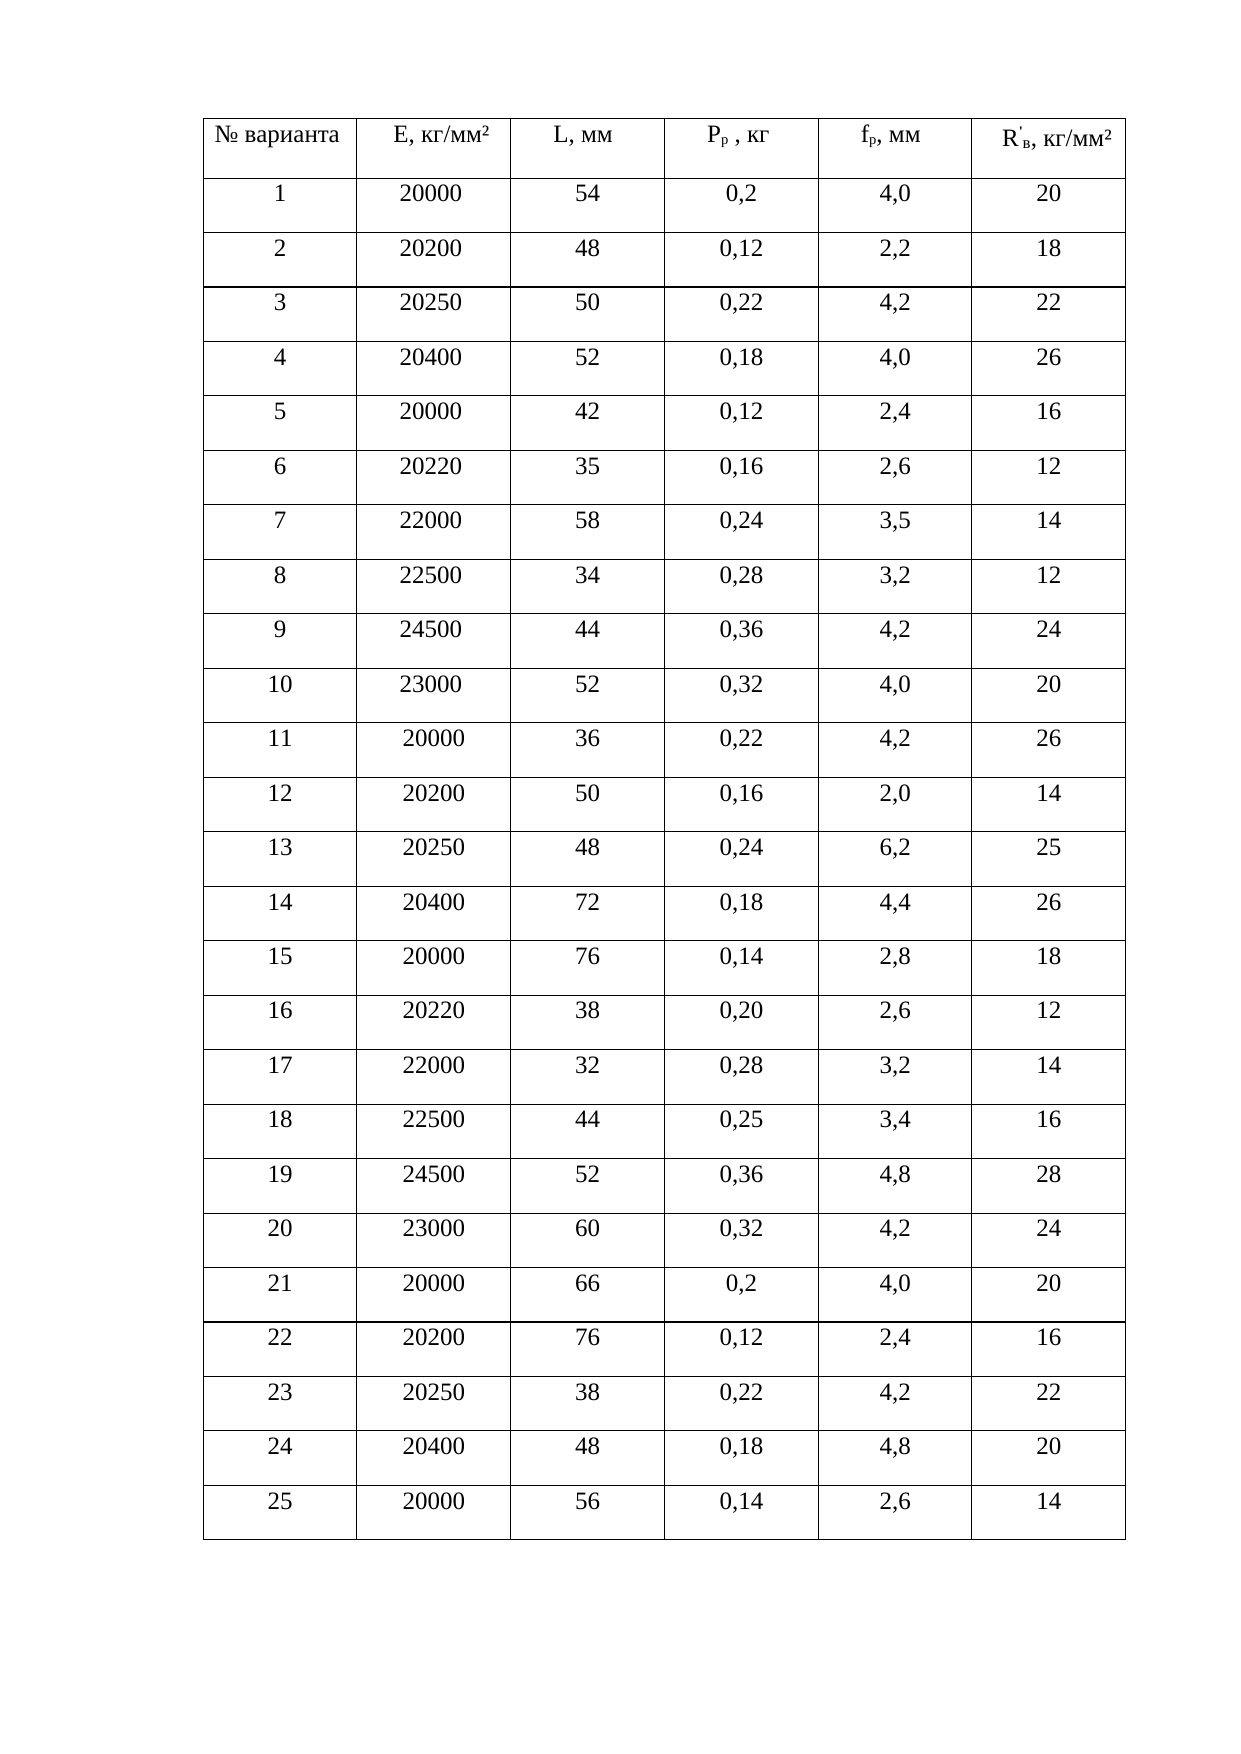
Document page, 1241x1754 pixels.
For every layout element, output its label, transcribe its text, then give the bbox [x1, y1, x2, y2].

table_cell 34 [511, 560, 664, 613]
table_cell 24 [204, 1431, 356, 1485]
table_cell 2,2 [819, 233, 971, 286]
table_cell 0,18 [665, 887, 818, 940]
table_cell 20200 [357, 1323, 510, 1376]
table_cell 0,12 [665, 233, 818, 286]
table_cell 0,2 [665, 179, 818, 232]
table_cell 4,0 [819, 669, 971, 722]
table_cell 3,5 [819, 505, 971, 559]
table_cell 2,8 [819, 941, 971, 994]
table_cell 48 [511, 1431, 664, 1485]
table_cell 20 [972, 1431, 1125, 1485]
table_cell 6,2 [819, 832, 971, 886]
table_cell 4,8 [819, 1431, 971, 1485]
table_cell 15 [204, 941, 356, 994]
table_cell 20400 [357, 342, 510, 395]
table_cell 22 [972, 1377, 1125, 1430]
table_cell 28 [972, 1159, 1125, 1212]
table_cell 20220 [357, 451, 510, 504]
table_cell 21 [204, 1268, 356, 1321]
table_cell 5 [204, 396, 356, 450]
table_cell 4,8 [819, 1159, 971, 1212]
table_cell 20000 [357, 179, 510, 232]
table_cell 44 [511, 1105, 664, 1158]
table_cell 20400 [357, 887, 510, 940]
table_cell 14 [972, 505, 1125, 559]
table_cell 14 [204, 887, 356, 940]
table_cell 26 [972, 887, 1125, 940]
table_cell 8 [204, 560, 356, 613]
table_cell 9 [204, 614, 356, 668]
table_cell 3,2 [819, 560, 971, 613]
table_cell 13 [204, 832, 356, 886]
table_cell 0,36 [665, 614, 818, 668]
table_cell 52 [511, 669, 664, 722]
table_header L, мм [511, 119, 664, 177]
table_cell 11 [204, 723, 356, 777]
table_cell 2,6 [819, 1486, 971, 1539]
table_cell 0,16 [665, 778, 818, 831]
table_cell 17 [204, 1050, 356, 1103]
table_cell 76 [511, 941, 664, 994]
table_cell 20 [972, 179, 1125, 232]
table_cell 24500 [357, 614, 510, 668]
table_cell 26 [972, 723, 1125, 777]
table_cell 0,22 [665, 1377, 818, 1430]
table_cell 0,25 [665, 1105, 818, 1158]
table_header Е, кг/мм² [357, 119, 510, 177]
table_cell 7 [204, 505, 356, 559]
table_cell 2,6 [819, 451, 971, 504]
table_cell 38 [511, 996, 664, 1049]
table_cell 24 [972, 1214, 1125, 1267]
table_cell 0,20 [665, 996, 818, 1049]
table_cell 20 [972, 669, 1125, 722]
table_cell 26 [972, 342, 1125, 395]
table_cell 66 [511, 1268, 664, 1321]
table_cell 20200 [357, 233, 510, 286]
table_cell 20000 [357, 941, 510, 994]
table_cell 22500 [357, 1105, 510, 1158]
table_cell 22 [972, 288, 1125, 341]
table_cell 60 [511, 1214, 664, 1267]
table_cell 20000 [357, 723, 510, 777]
table_header R'в, кг/мм² [972, 119, 1125, 177]
table_cell 3,2 [819, 1050, 971, 1103]
table_cell 4,2 [819, 614, 971, 668]
table_cell 14 [972, 778, 1125, 831]
table_cell 0,28 [665, 560, 818, 613]
table_cell 22500 [357, 560, 510, 613]
table_cell 2,4 [819, 1323, 971, 1376]
table_cell 2 [204, 233, 356, 286]
table_cell 0,32 [665, 1214, 818, 1267]
table_cell 12 [972, 996, 1125, 1049]
table_cell 22000 [357, 505, 510, 559]
table_cell 0,12 [665, 1323, 818, 1376]
table_cell 76 [511, 1323, 664, 1376]
table_header № варианта [204, 119, 356, 177]
table_cell 20000 [357, 396, 510, 450]
table_cell 23 [204, 1377, 356, 1430]
table_cell 20000 [357, 1486, 510, 1539]
table_cell 4,2 [819, 1377, 971, 1430]
table_cell 24 [972, 614, 1125, 668]
table_cell 4,0 [819, 179, 971, 232]
table_cell 20400 [357, 1431, 510, 1485]
table_cell 42 [511, 396, 664, 450]
table_cell 20 [972, 1268, 1125, 1321]
table_cell 0,18 [665, 342, 818, 395]
table_cell 4,2 [819, 1214, 971, 1267]
table_cell 1 [204, 179, 356, 232]
table_cell 44 [511, 614, 664, 668]
table_cell 22 [204, 1323, 356, 1376]
table_cell 0,18 [665, 1431, 818, 1485]
table_cell 52 [511, 342, 664, 395]
table_cell 0,24 [665, 832, 818, 886]
table_cell 23000 [357, 669, 510, 722]
table_cell 18 [972, 941, 1125, 994]
table_cell 16 [972, 1323, 1125, 1376]
table_cell 10 [204, 669, 356, 722]
table_cell 2,6 [819, 996, 971, 1049]
table_cell 24500 [357, 1159, 510, 1212]
table_cell 14 [972, 1050, 1125, 1103]
table_cell 20250 [357, 1377, 510, 1430]
table_cell 23000 [357, 1214, 510, 1267]
table_cell 50 [511, 288, 664, 341]
table_cell 16 [204, 996, 356, 1049]
table_cell 4,4 [819, 887, 971, 940]
table_cell 54 [511, 179, 664, 232]
table_cell 0,36 [665, 1159, 818, 1212]
table_cell 12 [972, 451, 1125, 504]
table_cell 4,0 [819, 342, 971, 395]
table_cell 0,12 [665, 396, 818, 450]
table_cell 20000 [357, 1268, 510, 1321]
table_header fр, мм [819, 119, 971, 177]
table_cell 0,2 [665, 1268, 818, 1321]
table_cell 3 [204, 288, 356, 341]
table_cell 20250 [357, 832, 510, 886]
table_cell 0,22 [665, 288, 818, 341]
table_cell 0,16 [665, 451, 818, 504]
table_cell 4 [204, 342, 356, 395]
table_cell 35 [511, 451, 664, 504]
table_cell 4,2 [819, 723, 971, 777]
table_cell 50 [511, 778, 664, 831]
table_cell 20220 [357, 996, 510, 1049]
table_cell 4,0 [819, 1268, 971, 1321]
table_cell 20250 [357, 288, 510, 341]
table_cell 25 [204, 1486, 356, 1539]
table_cell 0,24 [665, 505, 818, 559]
table_cell 58 [511, 505, 664, 559]
table_cell 3,4 [819, 1105, 971, 1158]
table_cell 2,4 [819, 396, 971, 450]
table_cell 38 [511, 1377, 664, 1430]
table_cell 2,0 [819, 778, 971, 831]
table_cell 12 [204, 778, 356, 831]
table_cell 0,22 [665, 723, 818, 777]
table_cell 19 [204, 1159, 356, 1212]
table_cell 22000 [357, 1050, 510, 1103]
table_cell 25 [972, 832, 1125, 886]
table_cell 14 [972, 1486, 1125, 1539]
table_cell 0,28 [665, 1050, 818, 1103]
table_cell 0,14 [665, 1486, 818, 1539]
table_cell 16 [972, 1105, 1125, 1158]
table_cell 18 [972, 233, 1125, 286]
table_cell 20 [204, 1214, 356, 1267]
table_cell 52 [511, 1159, 664, 1212]
table_cell 18 [204, 1105, 356, 1158]
table_cell 4,2 [819, 288, 971, 341]
table_cell 20200 [357, 778, 510, 831]
table_cell 16 [972, 396, 1125, 450]
table_cell 36 [511, 723, 664, 777]
table_cell 48 [511, 233, 664, 286]
table_cell 56 [511, 1486, 664, 1539]
table_cell 72 [511, 887, 664, 940]
table_header Рр , кг [665, 119, 818, 177]
table_cell 6 [204, 451, 356, 504]
table_cell 48 [511, 832, 664, 886]
table_cell 0,32 [665, 669, 818, 722]
table_cell 12 [972, 560, 1125, 613]
table_cell 0,14 [665, 941, 818, 994]
table_cell 32 [511, 1050, 664, 1103]
